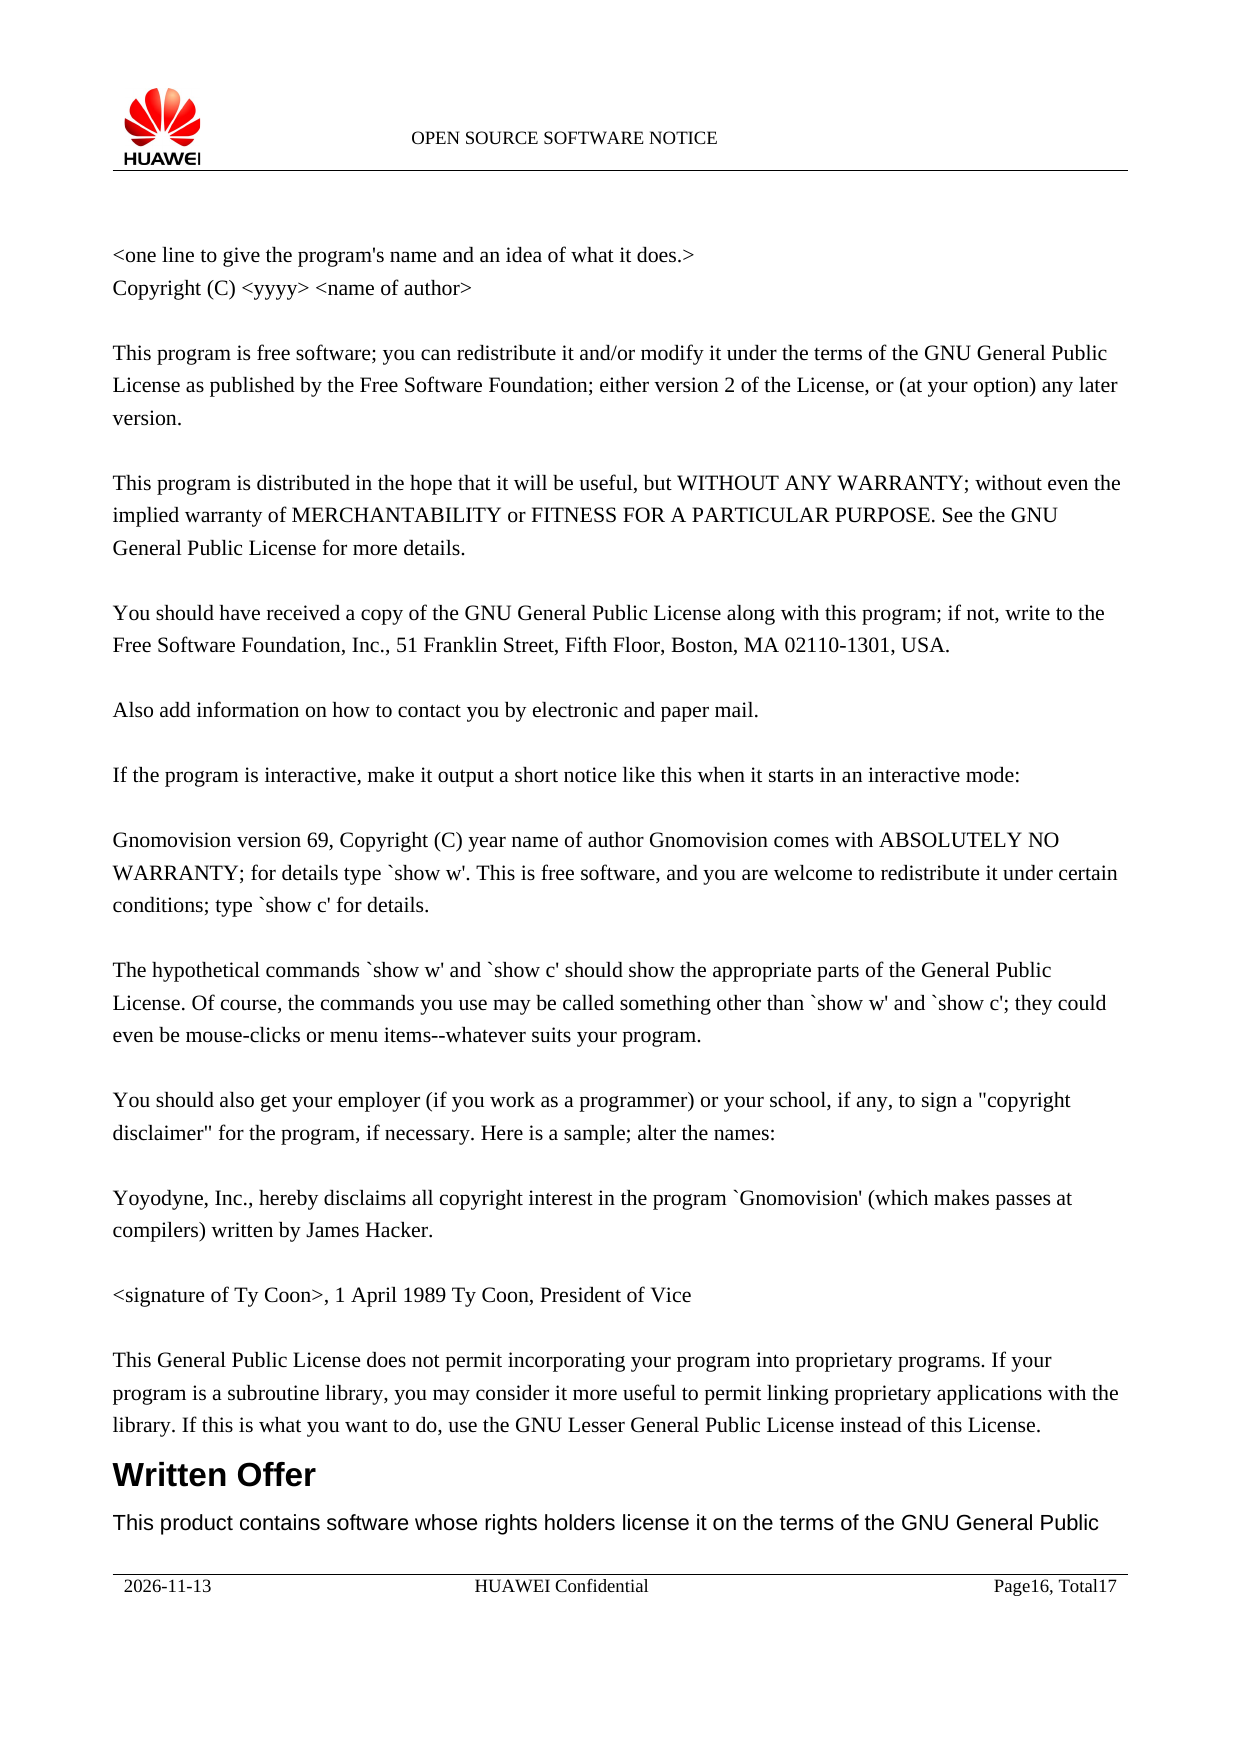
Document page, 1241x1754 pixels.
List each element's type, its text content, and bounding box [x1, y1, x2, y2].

picture [124, 88, 201, 165]
text Written Offer [112, 1441, 1128, 1506]
